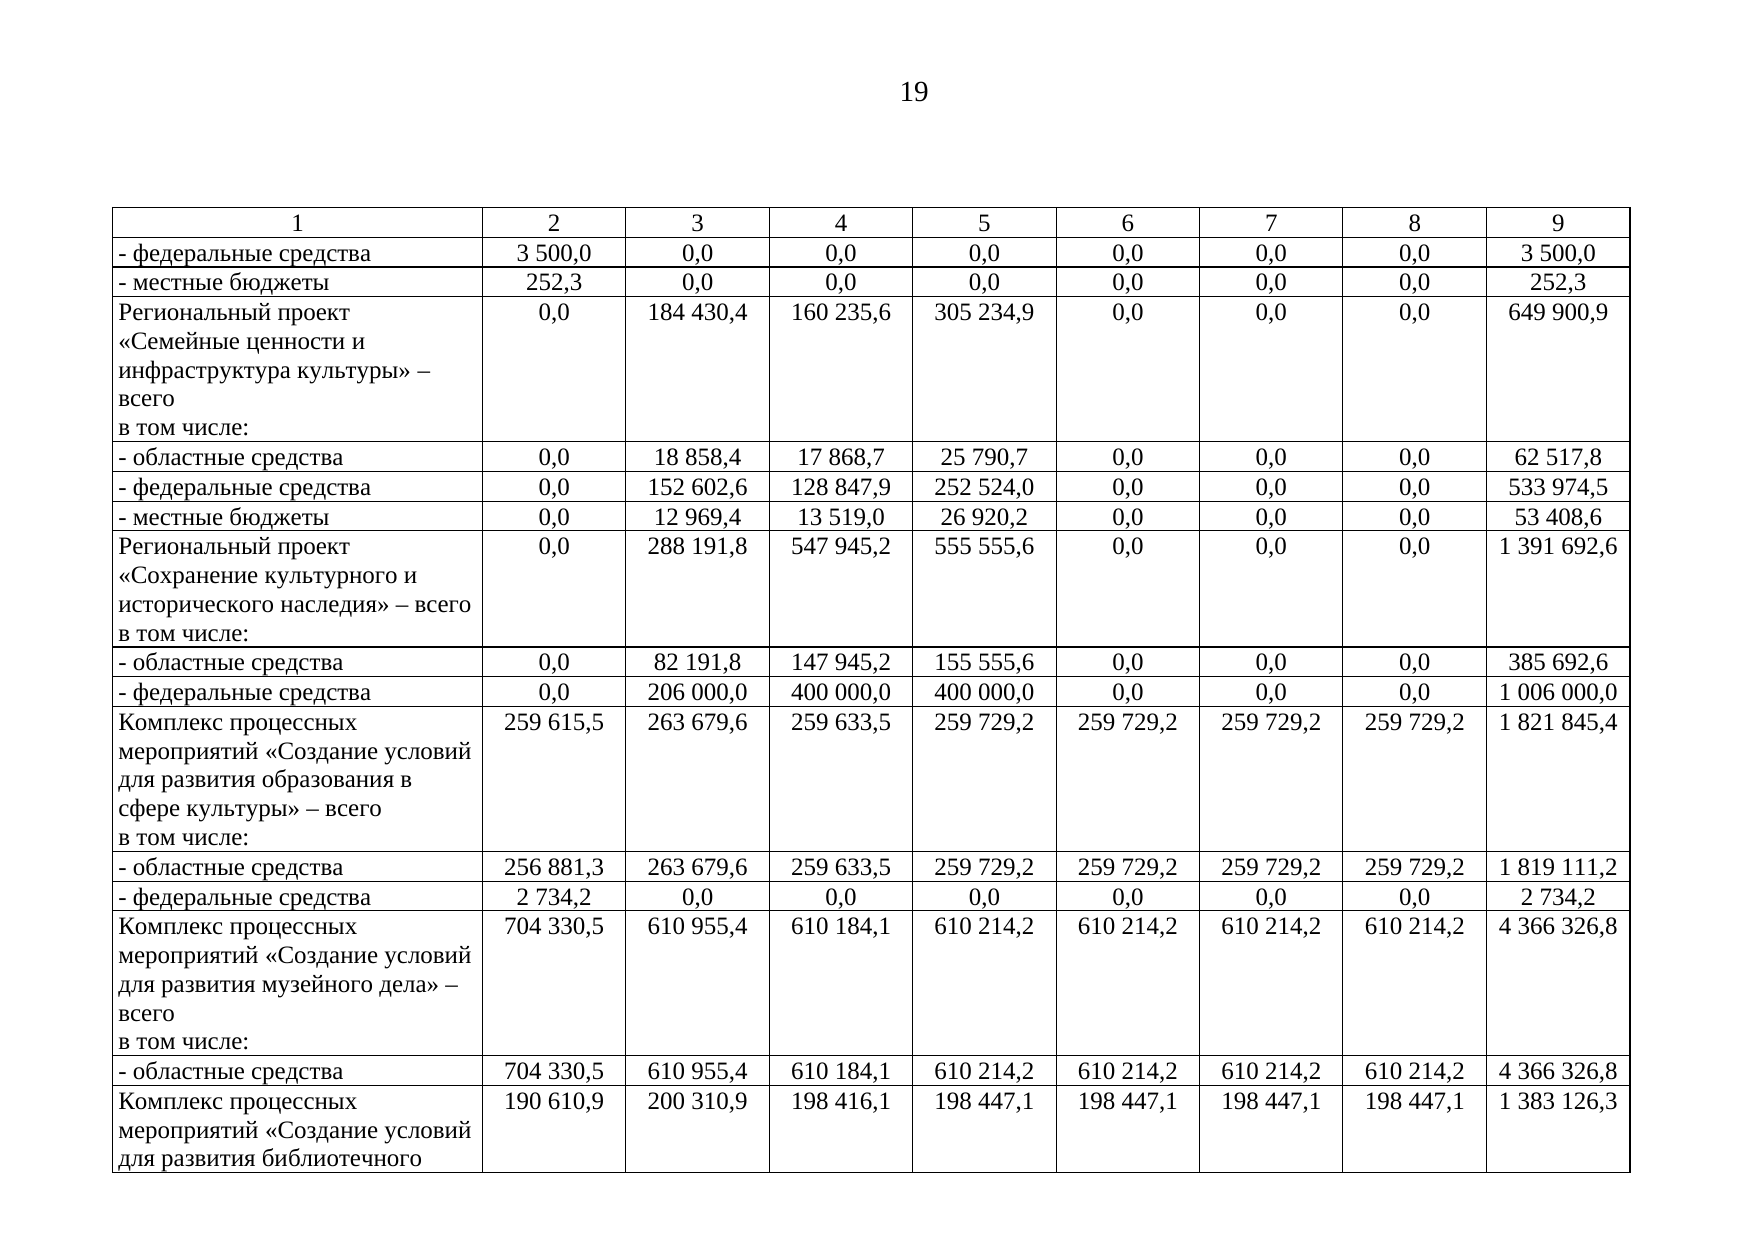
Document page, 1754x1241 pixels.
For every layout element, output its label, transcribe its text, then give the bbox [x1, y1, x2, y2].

table_cell 252,3 [1487, 268, 1629, 296]
table_cell 649 900,9 [1487, 297, 1629, 441]
table_cell 0,0 [483, 677, 625, 706]
table_cell 263 679,6 [626, 707, 769, 851]
table_header 9 [1487, 208, 1629, 237]
table_cell 0,0 [1200, 648, 1342, 676]
table_cell 0,0 [1343, 442, 1486, 471]
table_cell - федеральные средства [113, 677, 482, 706]
table_cell 0,0 [913, 268, 1056, 296]
table_cell 263 679,6 [626, 852, 769, 881]
table_cell 0,0 [483, 297, 625, 441]
table_cell 259 729,2 [1057, 707, 1199, 851]
table_cell 2 734,2 [483, 882, 625, 910]
table_cell 206 000,0 [626, 677, 769, 706]
table_cell Комплекс процессных мероприятий «Создание условий для развития образования в сфере культуры» – всего в том числе: [113, 707, 482, 851]
table_cell 0,0 [483, 442, 625, 471]
table_cell 0,0 [1200, 297, 1342, 441]
table_cell Региональный проект «Семейные ценности и инфраструктура культуры» – всего в том числе: [113, 297, 482, 441]
table_cell 259 729,2 [1343, 852, 1486, 881]
table_cell 0,0 [1343, 502, 1486, 530]
table_cell 259 615,5 [483, 707, 625, 851]
table_cell 3 500,0 [1487, 238, 1629, 266]
table_cell 610 955,4 [626, 911, 769, 1055]
table_cell - областные средства [113, 852, 482, 881]
table_cell 0,0 [483, 648, 625, 676]
table_cell 0,0 [1200, 502, 1342, 530]
table_cell 1 819 111,2 [1487, 852, 1629, 881]
table_cell 26 920,2 [913, 502, 1056, 530]
table_cell 13 519,0 [770, 502, 912, 530]
table_cell 610 214,2 [1057, 911, 1199, 1055]
table_cell 610 214,2 [913, 911, 1056, 1055]
table_cell - федеральные средства [113, 472, 482, 501]
table_cell - местные бюджеты [113, 268, 482, 296]
table_cell 0,0 [770, 238, 912, 266]
table_cell Региональный проект «Сохранение культурного и исторического наследия» – всего в том числе: [113, 531, 482, 646]
table_cell 0,0 [1343, 238, 1486, 266]
table_cell 128 847,9 [770, 472, 912, 501]
table_cell - областные средства [113, 648, 482, 676]
table_header 3 [626, 208, 769, 237]
table_cell 259 729,2 [913, 852, 1056, 881]
table_cell 18 858,4 [626, 442, 769, 471]
table_cell 3 500,0 [483, 238, 625, 266]
table_cell 0,0 [1057, 677, 1199, 706]
table_cell 17 868,7 [770, 442, 912, 471]
table_cell 0,0 [483, 531, 625, 646]
table_cell 610 214,2 [1057, 1056, 1199, 1085]
table_cell 400 000,0 [770, 677, 912, 706]
table_cell 0,0 [1200, 442, 1342, 471]
table_cell 155 555,6 [913, 648, 1056, 676]
table_cell 0,0 [483, 502, 625, 530]
table_cell 259 729,2 [913, 707, 1056, 851]
table_cell 198 447,1 [1200, 1086, 1342, 1172]
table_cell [113, 1086, 482, 1172]
table_cell 0,0 [1057, 531, 1199, 646]
table_header 7 [1200, 208, 1342, 237]
table_cell 0,0 [483, 472, 625, 501]
table_cell 0,0 [1200, 531, 1342, 646]
table_header 6 [1057, 208, 1199, 237]
table_cell 25 790,7 [913, 442, 1056, 471]
table_cell 259 729,2 [1200, 852, 1342, 881]
table_cell 288 191,8 [626, 531, 769, 646]
table_cell 1 383 126,3 [1487, 1086, 1629, 1172]
table_cell 0,0 [626, 268, 769, 296]
table_cell 610 214,2 [1200, 1056, 1342, 1085]
table_cell 184 430,4 [626, 297, 769, 441]
table_cell 0,0 [1200, 677, 1342, 706]
table_cell 62 517,8 [1487, 442, 1629, 471]
table_cell 252 524,0 [913, 472, 1056, 501]
table_cell - областные средства [113, 1056, 482, 1085]
table_cell 610 214,2 [913, 1056, 1056, 1085]
table_cell 385 692,6 [1487, 648, 1629, 676]
table_cell - местные бюджеты [113, 502, 482, 530]
table_cell - федеральные средства [113, 238, 482, 266]
table_cell 12 969,4 [626, 502, 769, 530]
table_cell 0,0 [1057, 502, 1199, 530]
table_cell 0,0 [913, 238, 1056, 266]
table_cell 0,0 [1200, 238, 1342, 266]
table_header 4 [770, 208, 912, 237]
table_cell 152 602,6 [626, 472, 769, 501]
table_cell 0,0 [1343, 297, 1486, 441]
table_cell 0,0 [1057, 297, 1199, 441]
table_header 1 [113, 208, 482, 237]
table_cell 0,0 [1057, 648, 1199, 676]
table_header 5 [913, 208, 1056, 237]
table_cell 0,0 [1200, 882, 1342, 910]
table_cell 147 945,2 [770, 648, 912, 676]
table_cell 259 729,2 [1343, 707, 1486, 851]
table_cell 610 214,2 [1343, 911, 1486, 1055]
table_cell 82 191,8 [626, 648, 769, 676]
table_cell 0,0 [1343, 531, 1486, 646]
table_cell 0,0 [1057, 238, 1199, 266]
table_cell - областные средства [113, 442, 482, 471]
table_cell 400 000,0 [913, 677, 1056, 706]
table_cell 0,0 [1343, 472, 1486, 501]
table_cell 610 184,1 [770, 911, 912, 1055]
table_cell 0,0 [626, 882, 769, 910]
table_cell 198 416,1 [770, 1086, 912, 1172]
table_cell 1 006 000,0 [1487, 677, 1629, 706]
table_cell 259 729,2 [1200, 707, 1342, 851]
table_cell 4 366 326,8 [1487, 911, 1629, 1055]
table_cell 305 234,9 [913, 297, 1056, 441]
table_cell 610 955,4 [626, 1056, 769, 1085]
table_cell 190 610,9 [483, 1086, 625, 1172]
table_cell - федеральные средства [113, 882, 482, 910]
table_header 2 [483, 208, 625, 237]
table_cell 610 184,1 [770, 1056, 912, 1085]
table_cell 53 408,6 [1487, 502, 1629, 530]
table_cell 610 214,2 [1343, 1056, 1486, 1085]
table_cell 704 330,5 [483, 1056, 625, 1085]
table_cell 0,0 [770, 882, 912, 910]
table_cell 0,0 [913, 882, 1056, 910]
table_cell 2 734,2 [1487, 882, 1629, 910]
table_cell 0,0 [1057, 882, 1199, 910]
table_cell 0,0 [770, 268, 912, 296]
table_cell 4 366 326,8 [1487, 1056, 1629, 1085]
table_cell 198 447,1 [913, 1086, 1056, 1172]
table_cell 160 235,6 [770, 297, 912, 441]
table_cell 0,0 [1200, 472, 1342, 501]
table_cell Комплекс процессных мероприятий «Создание условий для развития музейного дела» – всего в том числе: [113, 911, 482, 1055]
table_header 8 [1343, 208, 1486, 237]
table_cell 0,0 [1343, 677, 1486, 706]
table_cell 256 881,3 [483, 852, 625, 881]
table_cell 533 974,5 [1487, 472, 1629, 501]
table_cell 200 310,9 [626, 1086, 769, 1172]
table_cell 547 945,2 [770, 531, 912, 646]
table_cell 0,0 [1057, 268, 1199, 296]
table_cell 259 633,5 [770, 852, 912, 881]
table_cell 0,0 [1343, 648, 1486, 676]
table_cell 259 729,2 [1057, 852, 1199, 881]
table_cell 0,0 [1343, 882, 1486, 910]
table_cell 704 330,5 [483, 911, 625, 1055]
table_cell 555 555,6 [913, 531, 1056, 646]
table_cell 0,0 [1343, 268, 1486, 296]
table_cell 0,0 [1057, 442, 1199, 471]
table_cell 0,0 [1200, 268, 1342, 296]
table_cell 610 214,2 [1200, 911, 1342, 1055]
table_cell 1 391 692,6 [1487, 531, 1629, 646]
table_cell 259 633,5 [770, 707, 912, 851]
table_cell 198 447,1 [1057, 1086, 1199, 1172]
table_cell 1 821 845,4 [1487, 707, 1629, 851]
table_cell 0,0 [626, 238, 769, 266]
table_cell 0,0 [1057, 472, 1199, 501]
table_cell 198 447,1 [1343, 1086, 1486, 1172]
table_cell 252,3 [483, 268, 625, 296]
